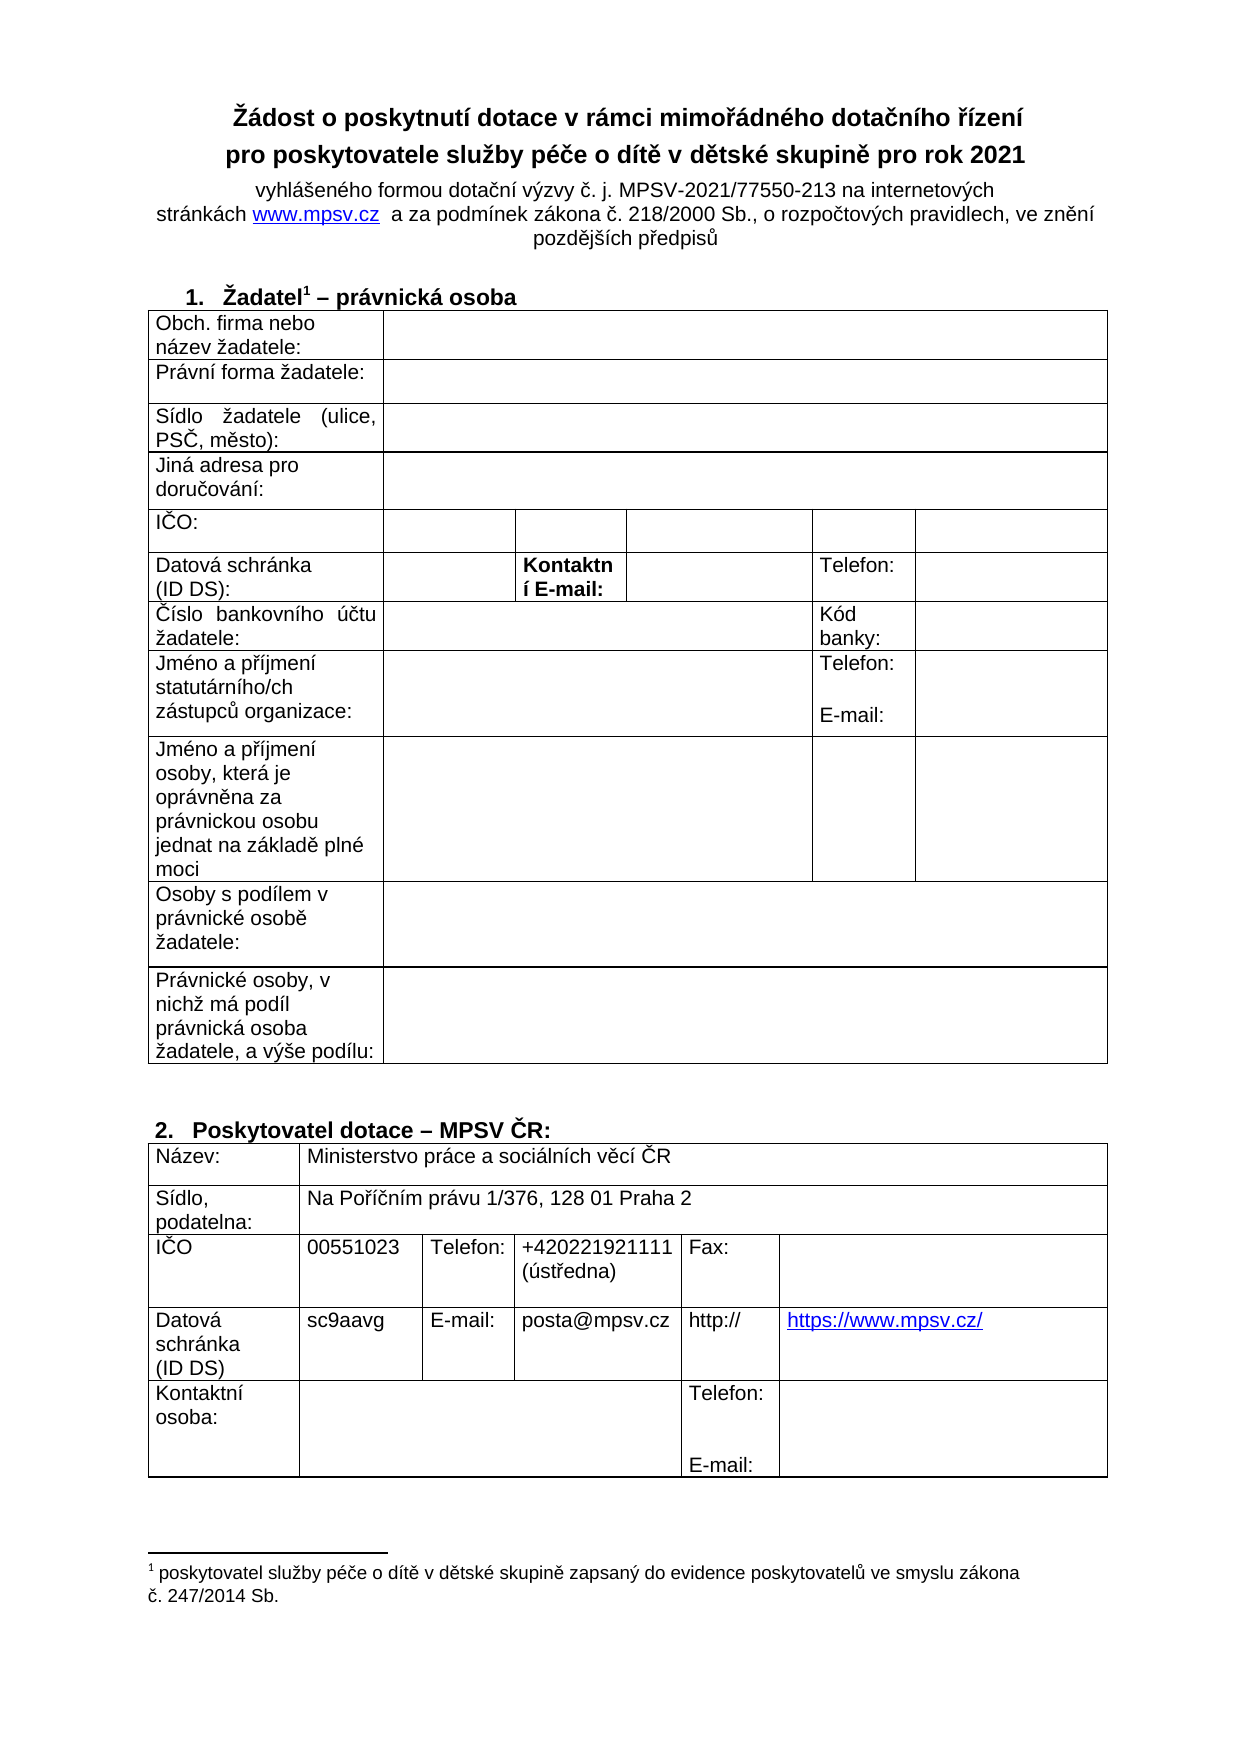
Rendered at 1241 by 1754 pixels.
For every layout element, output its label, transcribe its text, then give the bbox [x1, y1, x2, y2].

table_cell IČO: [149, 510, 383, 552]
table_cell Na Poříčním právu 1/376, 128 01 Praha 2 [300, 1186, 1107, 1234]
table_cell [384, 404, 1107, 451]
table_cell Osoby s podílem v právnické osobě žadatele: [149, 882, 383, 966]
table_cell http:// [682, 1308, 779, 1379]
table_cell Číslo bankovního účtu žadatele: [149, 602, 383, 650]
table_cell [384, 968, 1107, 1063]
table_cell Sídlo, podatelna: [149, 1186, 299, 1234]
table_cell [384, 651, 812, 736]
table_cell https://www.mpsv.cz/ [780, 1308, 1107, 1379]
table_cell IČO [149, 1235, 299, 1307]
list Žadatel – právnická osoba [185, 283, 1107, 310]
table_cell [384, 360, 1107, 402]
table_cell [916, 737, 1107, 881]
text Žádost o poskytnutí dotace v rámci mimořádného dotačního řízení pro poskytovatele služby péče o dítě v dětské skupině pro rok 2021 [148, 103, 1103, 169]
table_header [384, 311, 1107, 359]
table_cell Kód banky: [813, 602, 915, 650]
table_cell [916, 510, 1107, 552]
table_cell Datová schránka (ID DS) [149, 1308, 299, 1379]
table_cell Sídlo žadatele (ulice, PSČ, město): [149, 404, 383, 451]
table_cell [384, 882, 1107, 966]
table_cell [384, 737, 812, 881]
table_cell [780, 1235, 1107, 1307]
table_cell [916, 553, 1107, 601]
table_cell Telefon: [423, 1235, 514, 1307]
table_header Obch. firma nebo název žadatele: [149, 311, 383, 359]
table_cell [384, 510, 515, 552]
table_cell [300, 1381, 681, 1476]
table_cell Fax: [682, 1235, 779, 1307]
table_cell [384, 553, 515, 601]
table_cell Telefon: [813, 553, 915, 601]
table_cell Jiná adresa pro doručování: [149, 453, 383, 508]
table_cell [516, 510, 626, 552]
table_cell Jméno a příjmení statutárního/ch zástupců organizace: [149, 651, 383, 736]
table_cell [780, 1381, 1107, 1476]
table_cell [384, 453, 1107, 508]
table_cell +420221921111 (ústředna) [515, 1235, 681, 1307]
table_cell E-mail: [423, 1308, 514, 1379]
table_cell posta@mpsv.cz [515, 1308, 681, 1379]
table_cell Právnické osoby, v nichž má podíl právnická osoba žadatele, a výše podílu: [149, 968, 383, 1063]
table_header Název: [149, 1144, 299, 1185]
table_cell Kontaktní E-mail: [516, 553, 626, 601]
table_cell [813, 737, 915, 881]
table_cell [916, 651, 1107, 736]
table_cell Datová schránka (ID DS): [149, 553, 383, 601]
text vyhlášeného formou dotační výzvy č. j. MPSV-2021/77550-213 na internetových stránkách www.mpsv.cz a za podmínek zákona č. 218/2000 Sb., o rozpočtových pravidlech, ve znění pozdějších předpisů [148, 178, 1103, 249]
table_cell Jméno a příjmení osoby, která je oprávněna za právnickou osobu jednat na základě plné moci [149, 737, 383, 881]
table_cell [384, 602, 812, 650]
table_header Ministerstvo práce a sociálních věcí ČR [300, 1144, 1107, 1185]
table_cell Kontaktní osoba: [149, 1381, 299, 1476]
table_cell 00551023 [300, 1235, 422, 1307]
list Poskytovatel dotace – MPSV ČR: [154, 1117, 1107, 1143]
table_cell Právní forma žadatele: [149, 360, 383, 402]
table_cell Telefon: E-mail: [813, 651, 915, 736]
table_cell [627, 553, 812, 601]
table_cell sc9aavg [300, 1308, 422, 1379]
table_cell [813, 510, 915, 552]
table_cell Telefon: E-mail: [682, 1381, 779, 1476]
table_cell [916, 602, 1107, 650]
table_cell [627, 510, 812, 552]
